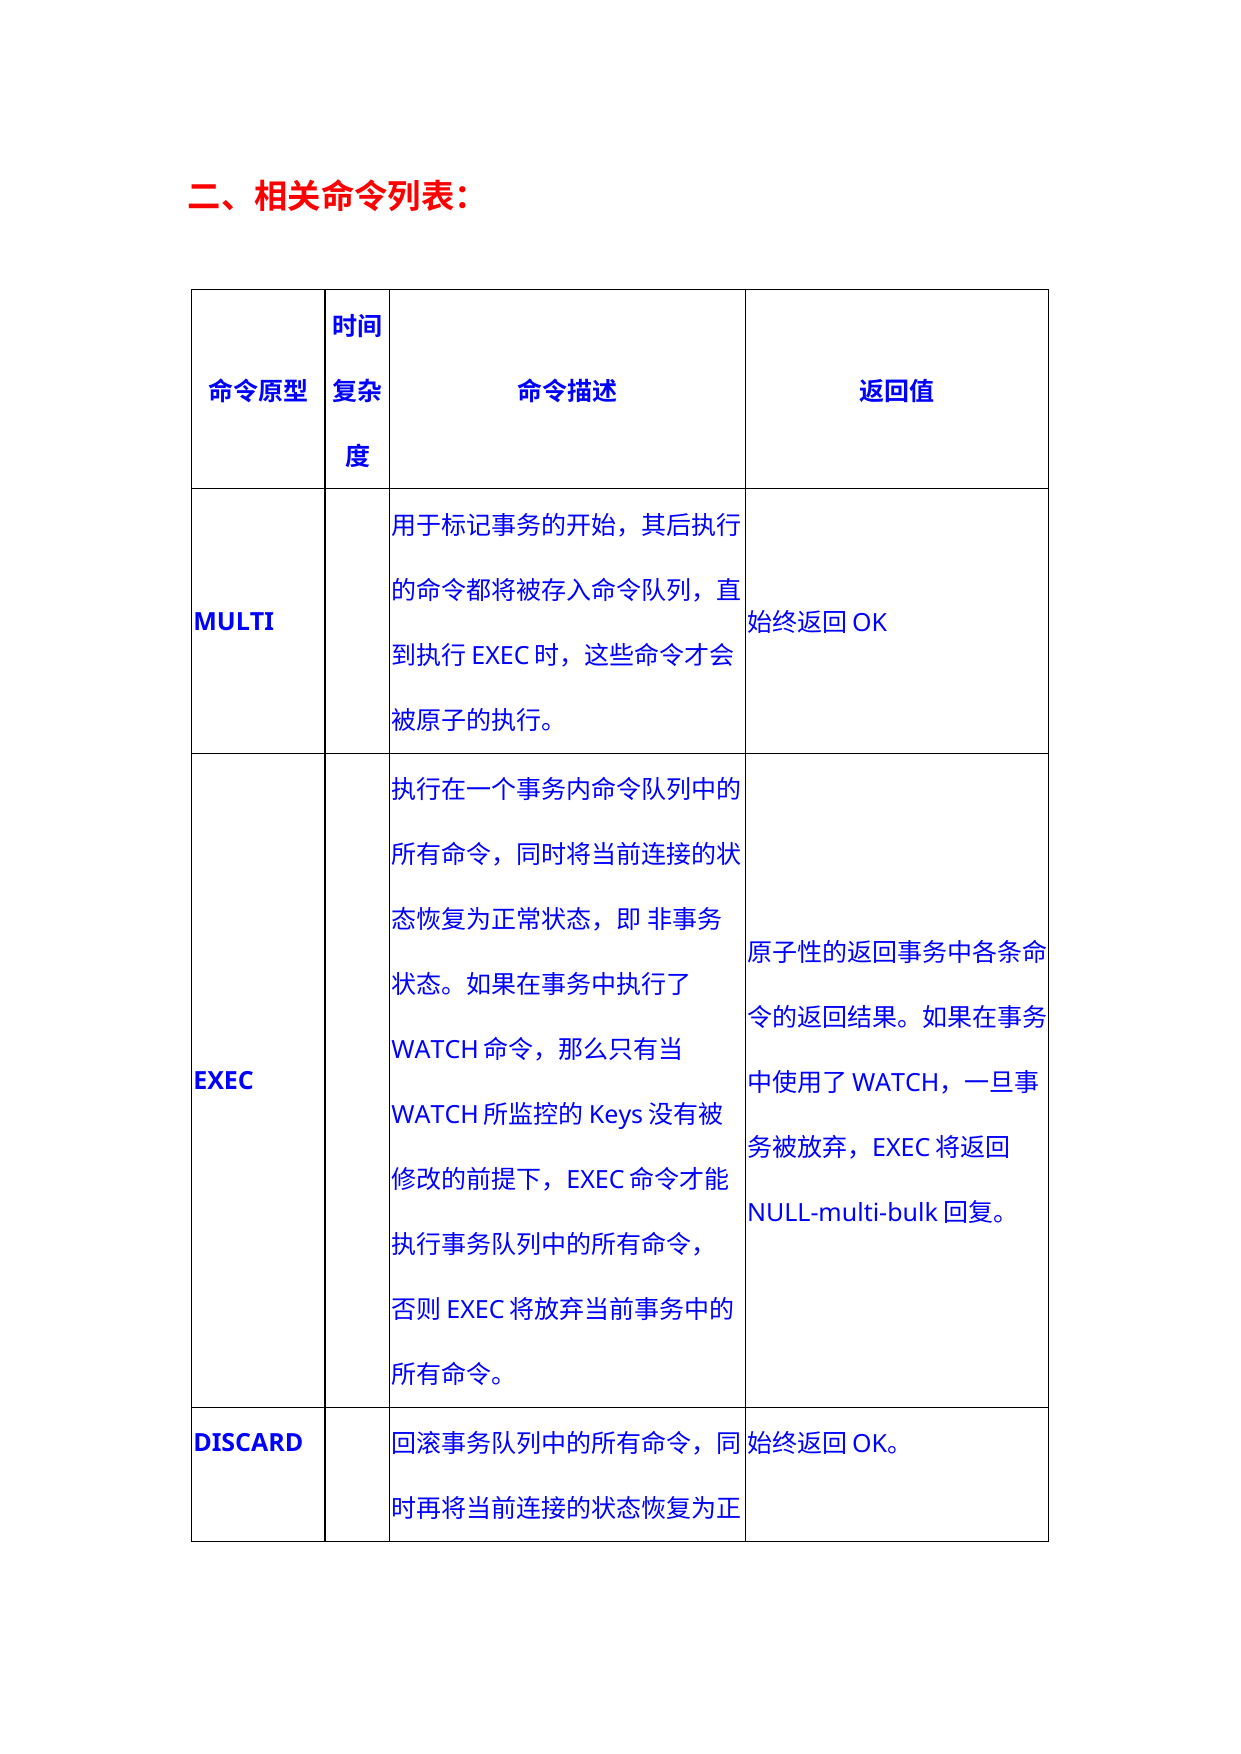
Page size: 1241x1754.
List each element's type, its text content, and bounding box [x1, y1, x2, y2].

table_header 命令原型 [192, 290, 324, 488]
table_cell 原子性的返回事务中各条命令的返回结果。如果在事务中使用了WATCH，一旦事务被放弃，EXEC将返回NULL-multi-bulk回复。 [746, 754, 1048, 1407]
table_cell EXEC [192, 754, 324, 1407]
subtitle 二、相关命令列表： [187, 162, 1053, 227]
table_cell 执行在一个事务内命令队列中的所有命令，同时将当前连接的状态恢复为正常状态，即 非事务状态。如果在事务中执行了WATCH命令，那么只有当WATCH所监控的Keys没有被修改的前提下，EXEC命令才能执行事务队列中的所有命令， 否则EXEC将放弃当前事务中的所有命令。 [390, 754, 745, 1407]
table_header 返回值 [746, 290, 1048, 488]
table_header 命令描述 [390, 290, 745, 488]
table_cell DISCARD [192, 1408, 324, 1541]
table_cell [326, 489, 389, 752]
table_cell 始终返回OK。 [746, 1408, 1048, 1541]
table_cell 始终返回OK [746, 489, 1048, 752]
table_header 时间复杂度 [326, 290, 389, 488]
table_cell [326, 1408, 389, 1541]
table_cell [326, 754, 389, 1407]
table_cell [390, 1408, 745, 1541]
table_cell MULTI [192, 489, 324, 752]
table_cell 用于标记事务的开始，其后执行的命令都将被存入命令队列，直到执行EXEC时，这些命令才会被原子的执行。 [390, 489, 745, 752]
